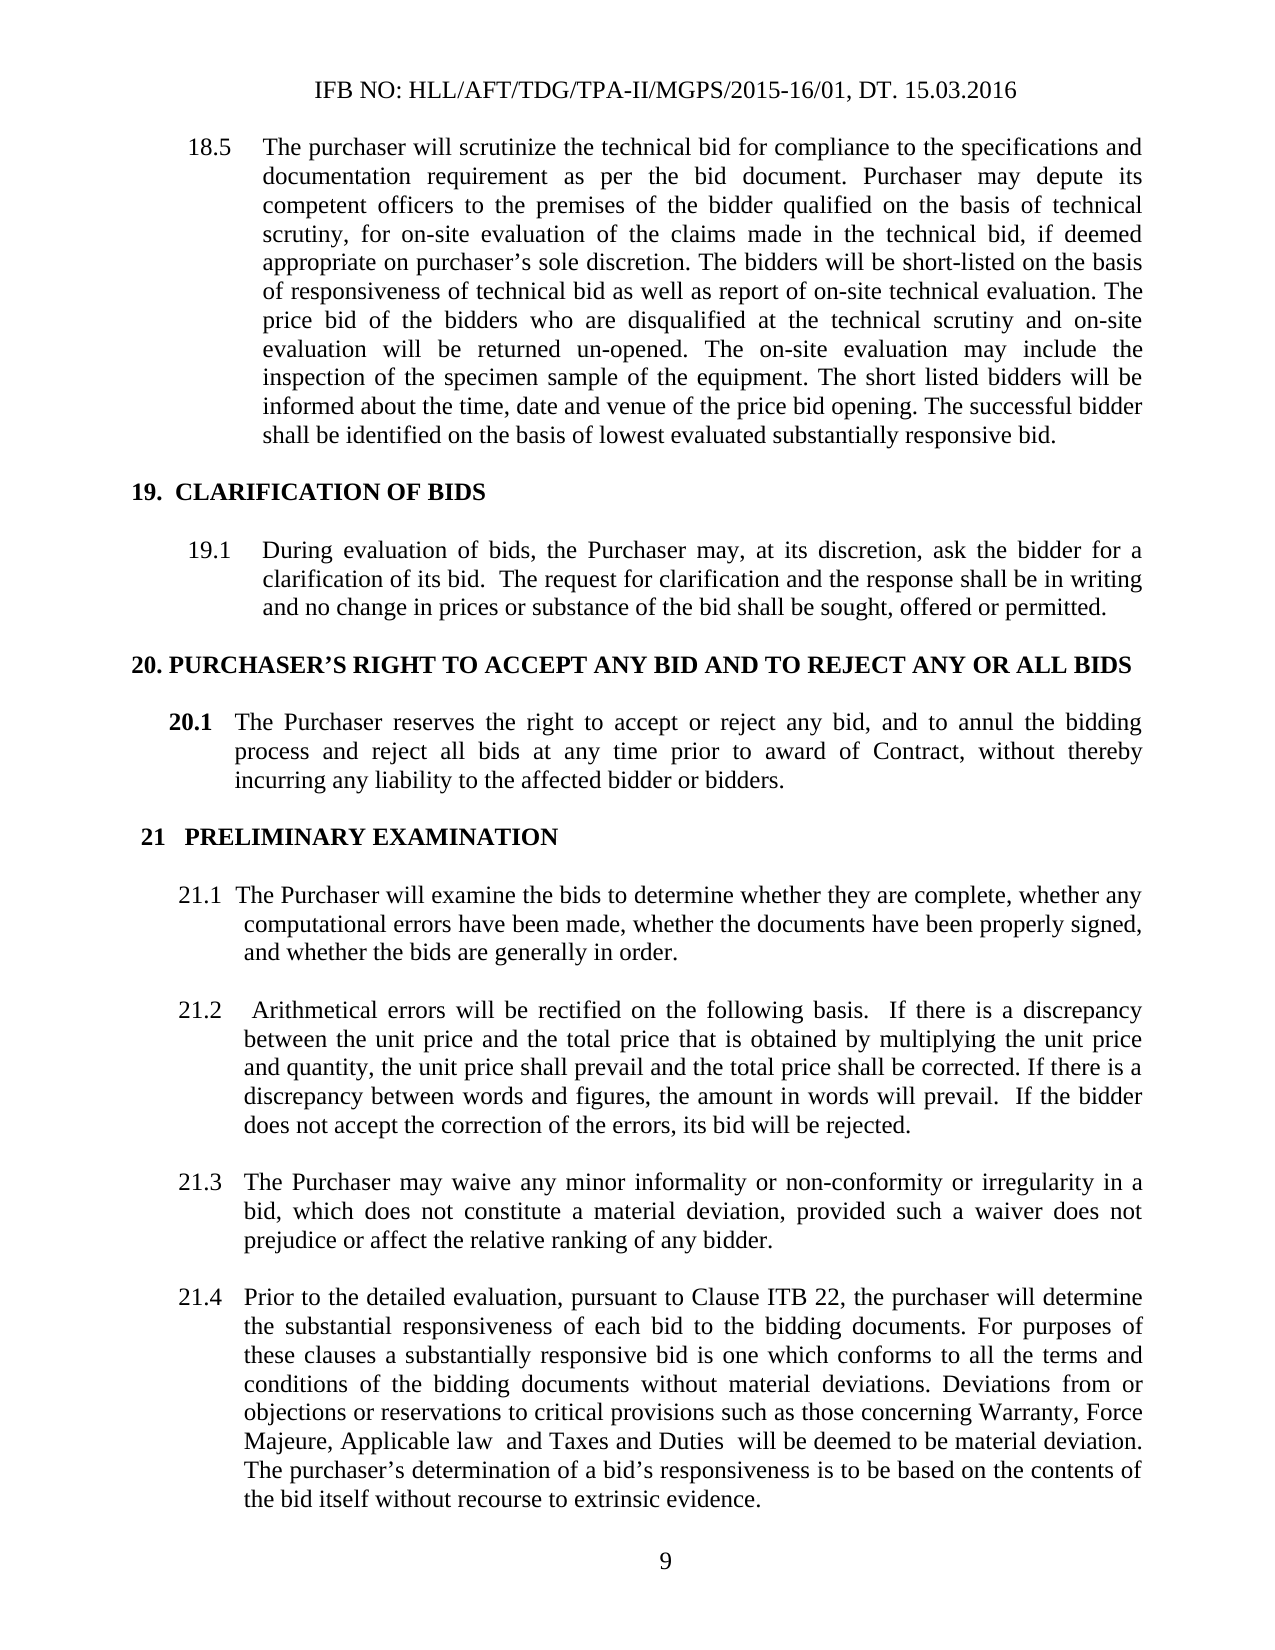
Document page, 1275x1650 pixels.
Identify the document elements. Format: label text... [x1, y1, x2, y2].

text 21.4 Prior to the detailed evaluation, pursuant to Clause ITB 22, the purchaser will determine the substantial responsiveness of each bid to the bidding documents. For purposes of these clauses a substantially responsive bid is one which conforms to all the terms and conditions of the bidding documents without material deviations. Deviations from or objections or reservations to critical provisions such as those concerning Warranty, Force Majeure, Applicable law and Taxes and Duties will be deemed to be material deviation. The purchaser’s determination of a bid’s responsiveness is to be based on the contents of the bid itself without recourse to extrinsic evidence. [178, 1282, 1144, 1512]
text 20.1 The Purchaser reserves the right to accept or reject any bid, and to annul the bidding process and reject all bids at any time prior to award of Contract, without thereby incurring any liability to the affected bidder or bidders. [169, 707, 1144, 794]
text 18.5 The purchaser will scrutinize the technical bid for compliance to the specifications and documentation requirement as per the bid document. Purchaser may depute its competent officers to the premises of the bidder qualified on the basis of technical scrutiny, for on-site evaluation of the claims made in the technical bid, if deemed appropriate on purchaser’s sole discretion. The bidders will be short-listed on the basis of responsiveness of technical bid as well as report of on-site technical evaluation. The price bid of the bidders who are disqualified at the technical scrutiny and on-site evaluation will be returned un-opened. The on-site evaluation may include the inspection of the specimen sample of the equipment. The short listed bidders will be informed about the time, date and venue of the price bid opening. The successful bidder shall be identified on the basis of lowest evaluated substantially responsive bid. [187, 132, 1144, 449]
text 21.1 The Purchaser will examine the bids to determine whether they are complete, whether any computational errors have been made, whether the documents have been properly signed, and whether the bids are generally in order. [178, 880, 1144, 966]
text 20. PURCHASER’S RIGHT TO ACCEPT ANY BID AND TO REJECT ANY OR ALL BIDS [131, 650, 1144, 679]
text 21.3 The Purchaser may waive any minor informality or non-conformity or irregularity in a bid, which does not constitute a material deviation, provided such a waiver does not prejudice or affect the relative ranking of any bidder. [178, 1167, 1144, 1254]
list PRELIMINARY EXAMINATION [141, 822, 1200, 851]
text 21.2 Arithmetical errors will be rectified on the following basis. If there is a discrepancy between the unit price and the total price that is obtained by multiplying the unit price and quantity, the unit price shall prevail and the total price shall be corrected. If there is a discrepancy between words and figures, the amount in words will prevail. If the bidder does not accept the correction of the errors, its bid will be rejected. [178, 995, 1144, 1139]
text 19. CLARIFICATION OF BIDS [131, 477, 1200, 506]
text 19.1 During evaluation of bids, the Purchaser may, at its discretion, ask the bidder for a clarification of its bid. The request for clarification and the response shall be in writing and no change in prices or substance of the bid shall be sought, offered or permitted. [187, 535, 1144, 621]
